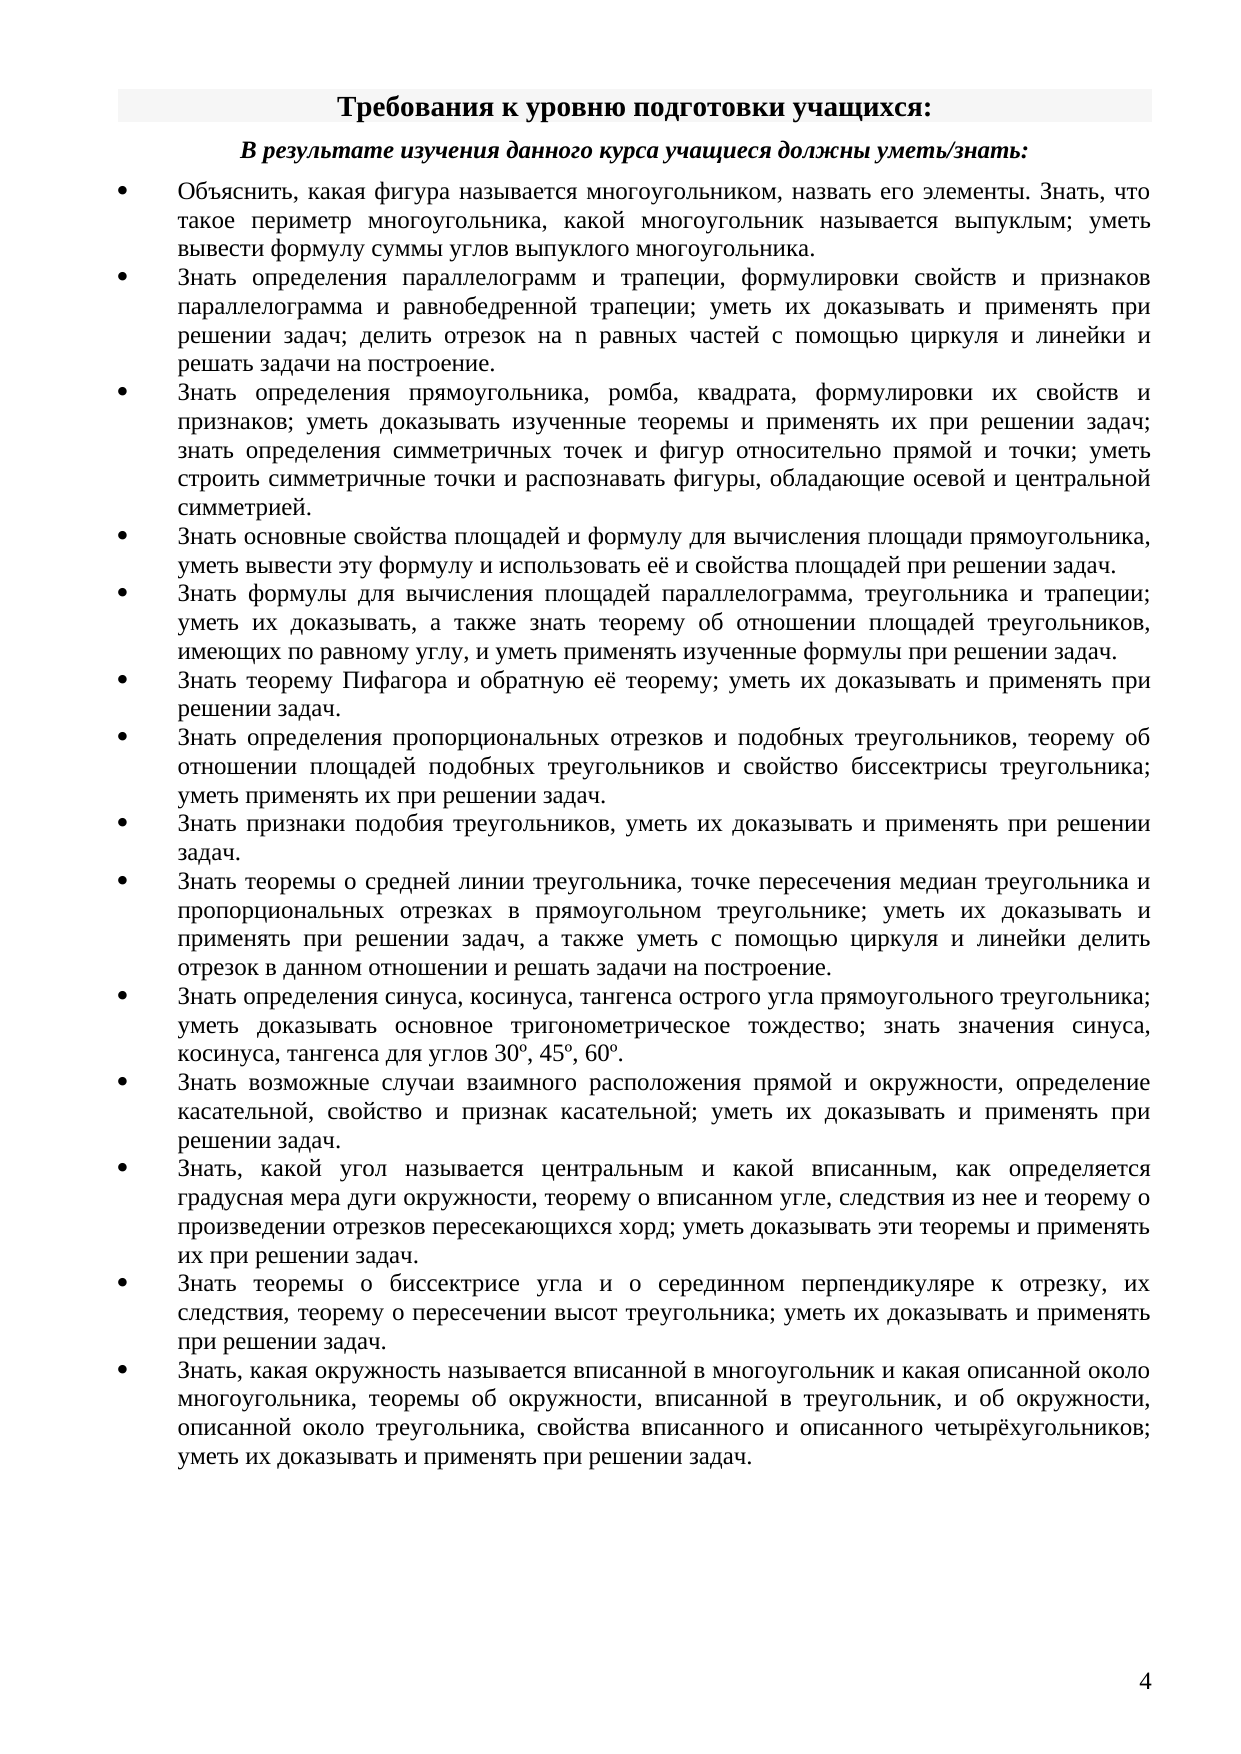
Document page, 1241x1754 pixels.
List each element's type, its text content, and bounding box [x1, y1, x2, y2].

list Знать определения прямоугольника, ромба, квадрата, формулировки их свойств и признаков; уметь доказывать изученные теоремы и применять их при решении задач; знать определения симметричных точек и фигур относительно прямой и точки; уметь строить симметричные точки и распознавать фигуры, обладающие осевой и центральной симметрией. [118, 377, 1152, 521]
list Знать теорему Пифагора и обратную её теорему; уметь их доказывать и применять при решении задач. [118, 665, 1152, 722]
text Требования к уровню подготовки учащихся: [118, 89, 1152, 122]
list Знать формулы для вычисления площадей параллелограмма, треугольника и трапеции; уметь их доказывать, а также знать теорему об отношении площадей треугольников, имеющих по равному углу, и уметь применять изученные формулы при решении задач. [118, 578, 1152, 665]
list Знать, какая окружность называется вписанной в многоугольник и какая описанной около многоугольника, теоремы об окружности, вписанной в треугольник, и об окружности, описанной около треугольника, свойства вписанного и описанного четырёхугольников; уметь их доказывать и применять при решении задач. [118, 1355, 1152, 1470]
list Знать теоремы о биссектрисе угла и о серединном перпендикуляре к отрезку, их следствия, теорему о пересечении высот треугольника; уметь их доказывать и применять при решении задач. [118, 1268, 1152, 1355]
list Знать основные свойства площадей и формулу для вычисления площади прямоугольника, уметь вывести эту формулу и использовать её и свойства площадей при решении задач. [118, 521, 1152, 578]
list Знать возможные случаи взаимного расположения прямой и окружности, определение касательной, свойство и признак касательной; уметь их доказывать и применять при решении задач. [118, 1067, 1152, 1153]
list Знать теоремы о средней линии треугольника, точке пересечения медиан треугольника и пропорциональных отрезках в прямоугольном треугольнике; уметь их доказывать и применять при решении задач, а также уметь с помощью циркуля и линейки делить отрезок в данном отношении и решать задачи на построение. [118, 866, 1152, 981]
list Знать определения параллелограмм и трапеции, формулировки свойств и признаков параллелограмма и равнобедренной трапеции; уметь их доказывать и применять при решении задач; делить отрезок на n равных частей с помощью циркуля и линейки и решать задачи на построение. [118, 262, 1152, 377]
list Знать признаки подобия треугольников, уметь их доказывать и применять при решении задач. [118, 808, 1152, 866]
list Знать, какой угол называется центральным и какой вписанным, как определяется градусная мера дуги окружности, теорему о вписанном угле, следствия из нее и теорему о произведении отрезков пересекающихся хорд; уметь доказывать эти теоремы и применять их при решении задач. [118, 1153, 1152, 1268]
list Объяснить, какая фигура называется многоугольником, назвать его элементы. Знать, что такое периметр многоугольника, какой многоугольник называется выпуклым; уметь вывести формулу суммы углов выпуклого многоугольника. [118, 176, 1152, 262]
list Знать определения синуса, косинуса, тангенса острого угла прямоугольного треугольника; уметь доказывать основное тригонометрическое тождество; знать значения синуса, косинуса, тангенса для углов 30º, 45º, 60º. [118, 981, 1152, 1067]
list Знать определения пропорциональных отрезков и подобных треугольников, теорему об отношении площадей подобных треугольников и свойство биссектрисы треугольника; уметь применять их при решении задач. [118, 722, 1152, 808]
text В результате изучения данного курса учащиеся должны уметь/знать: [118, 135, 1152, 163]
